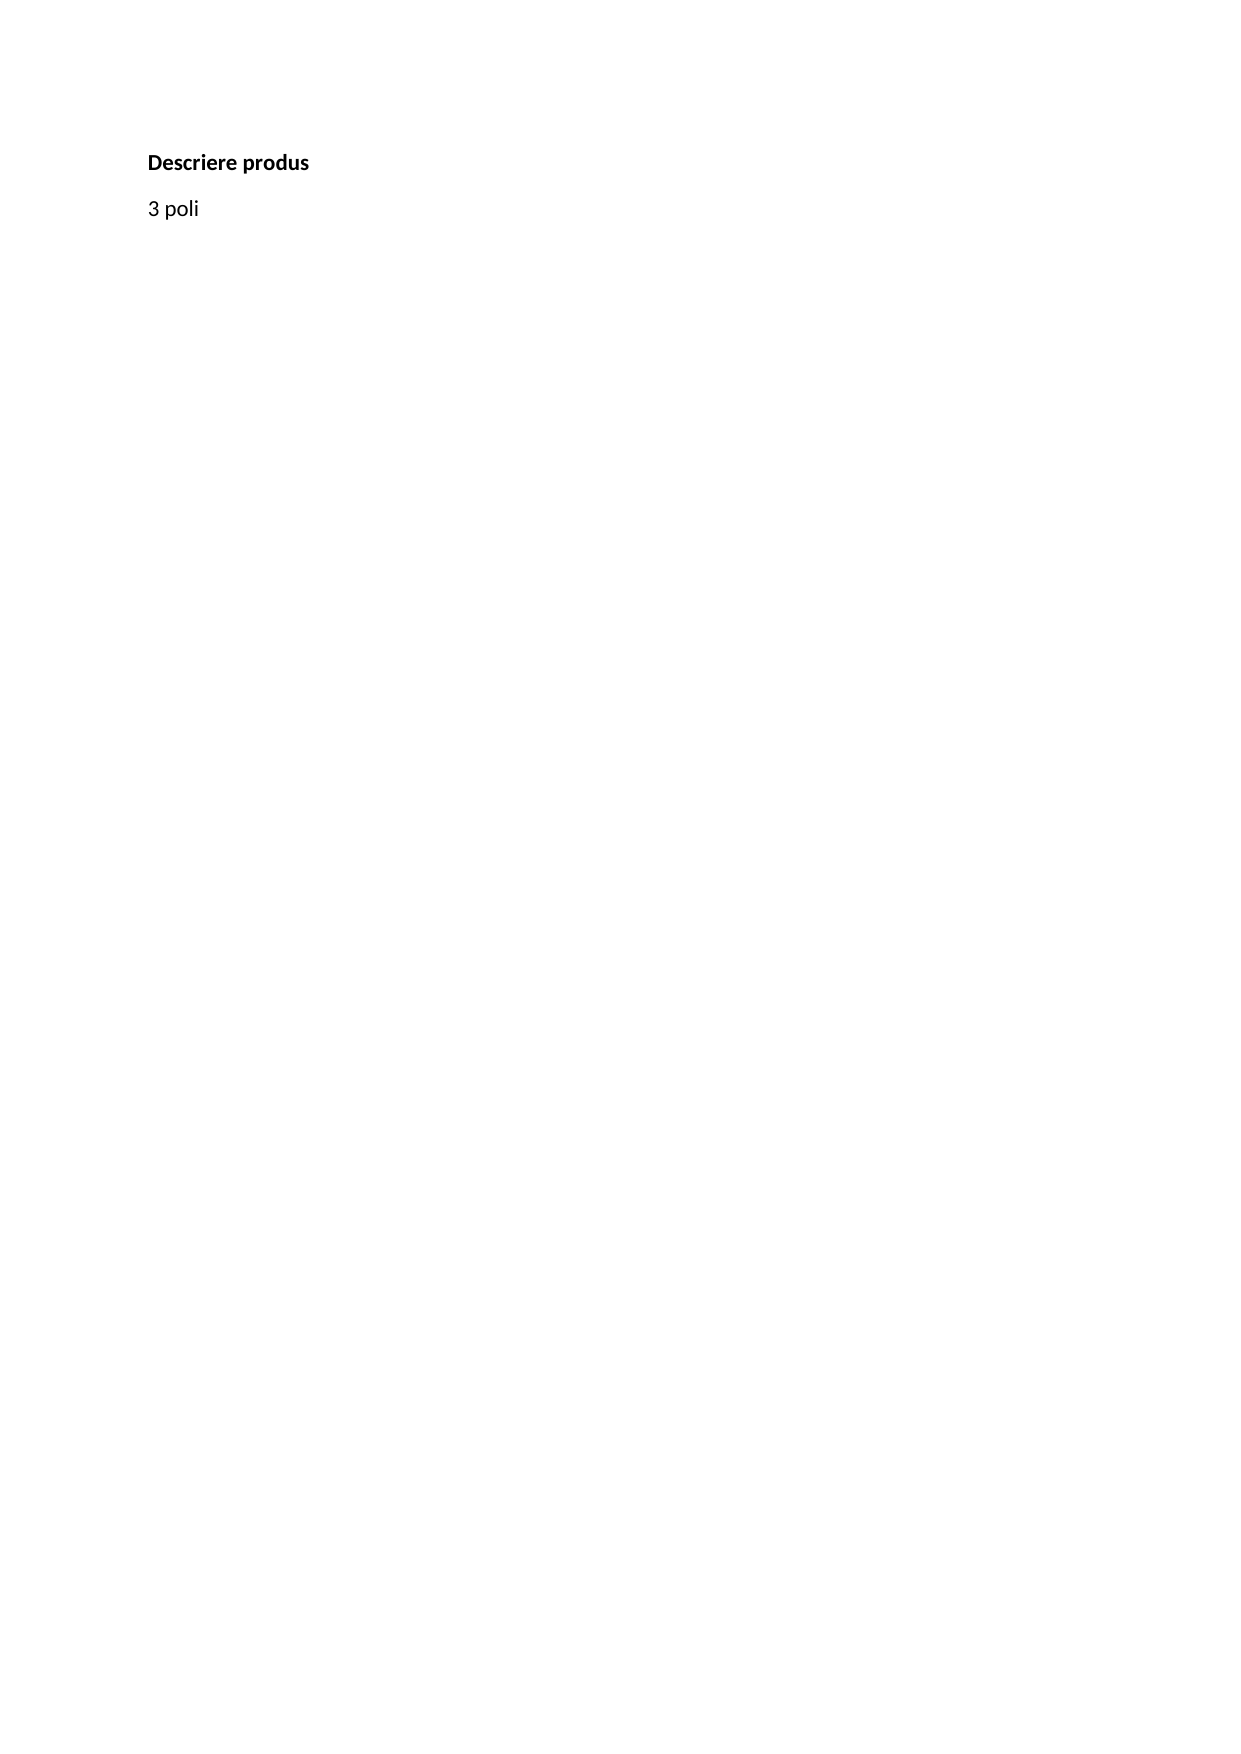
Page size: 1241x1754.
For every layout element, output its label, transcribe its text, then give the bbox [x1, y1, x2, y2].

text Descriere produs [148, 148, 1093, 176]
text 3 poli [148, 194, 1093, 222]
